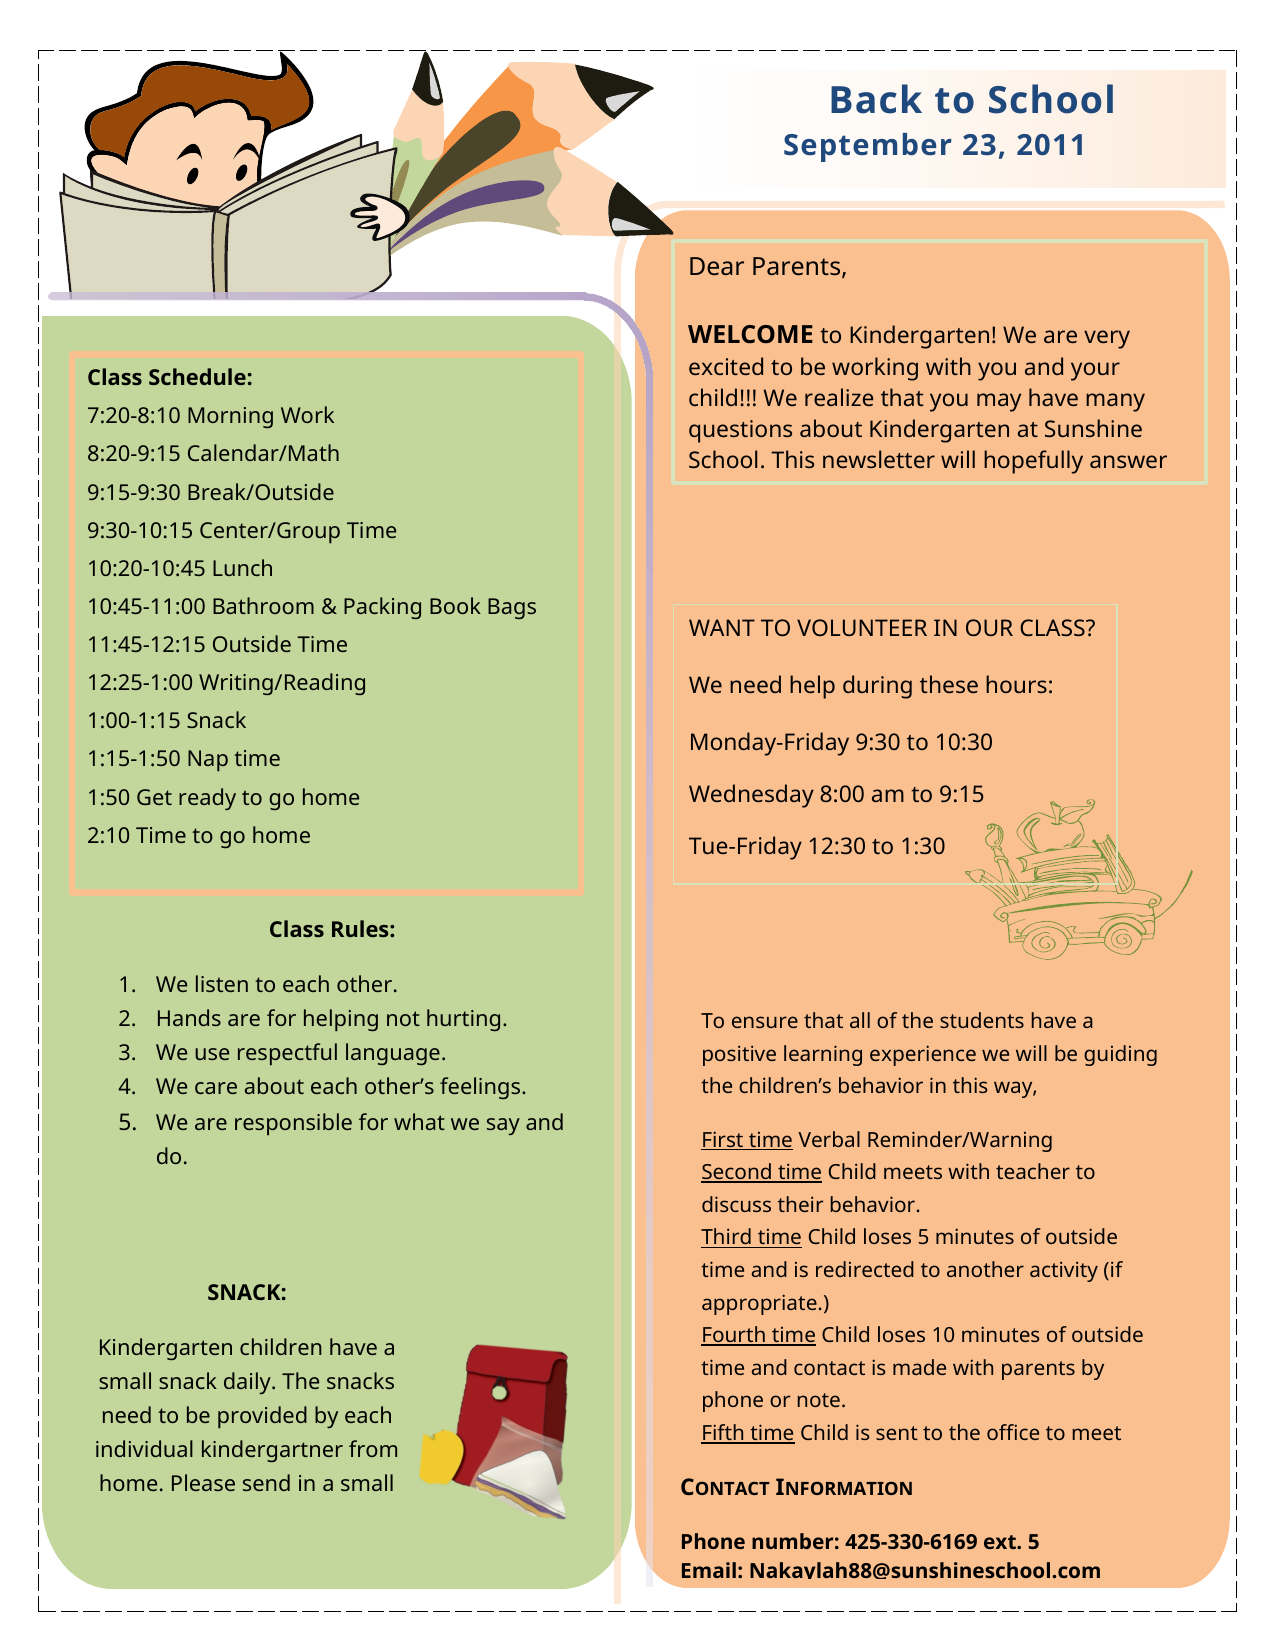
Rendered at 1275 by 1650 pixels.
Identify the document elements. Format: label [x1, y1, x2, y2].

picture [397, 1319, 606, 1542]
